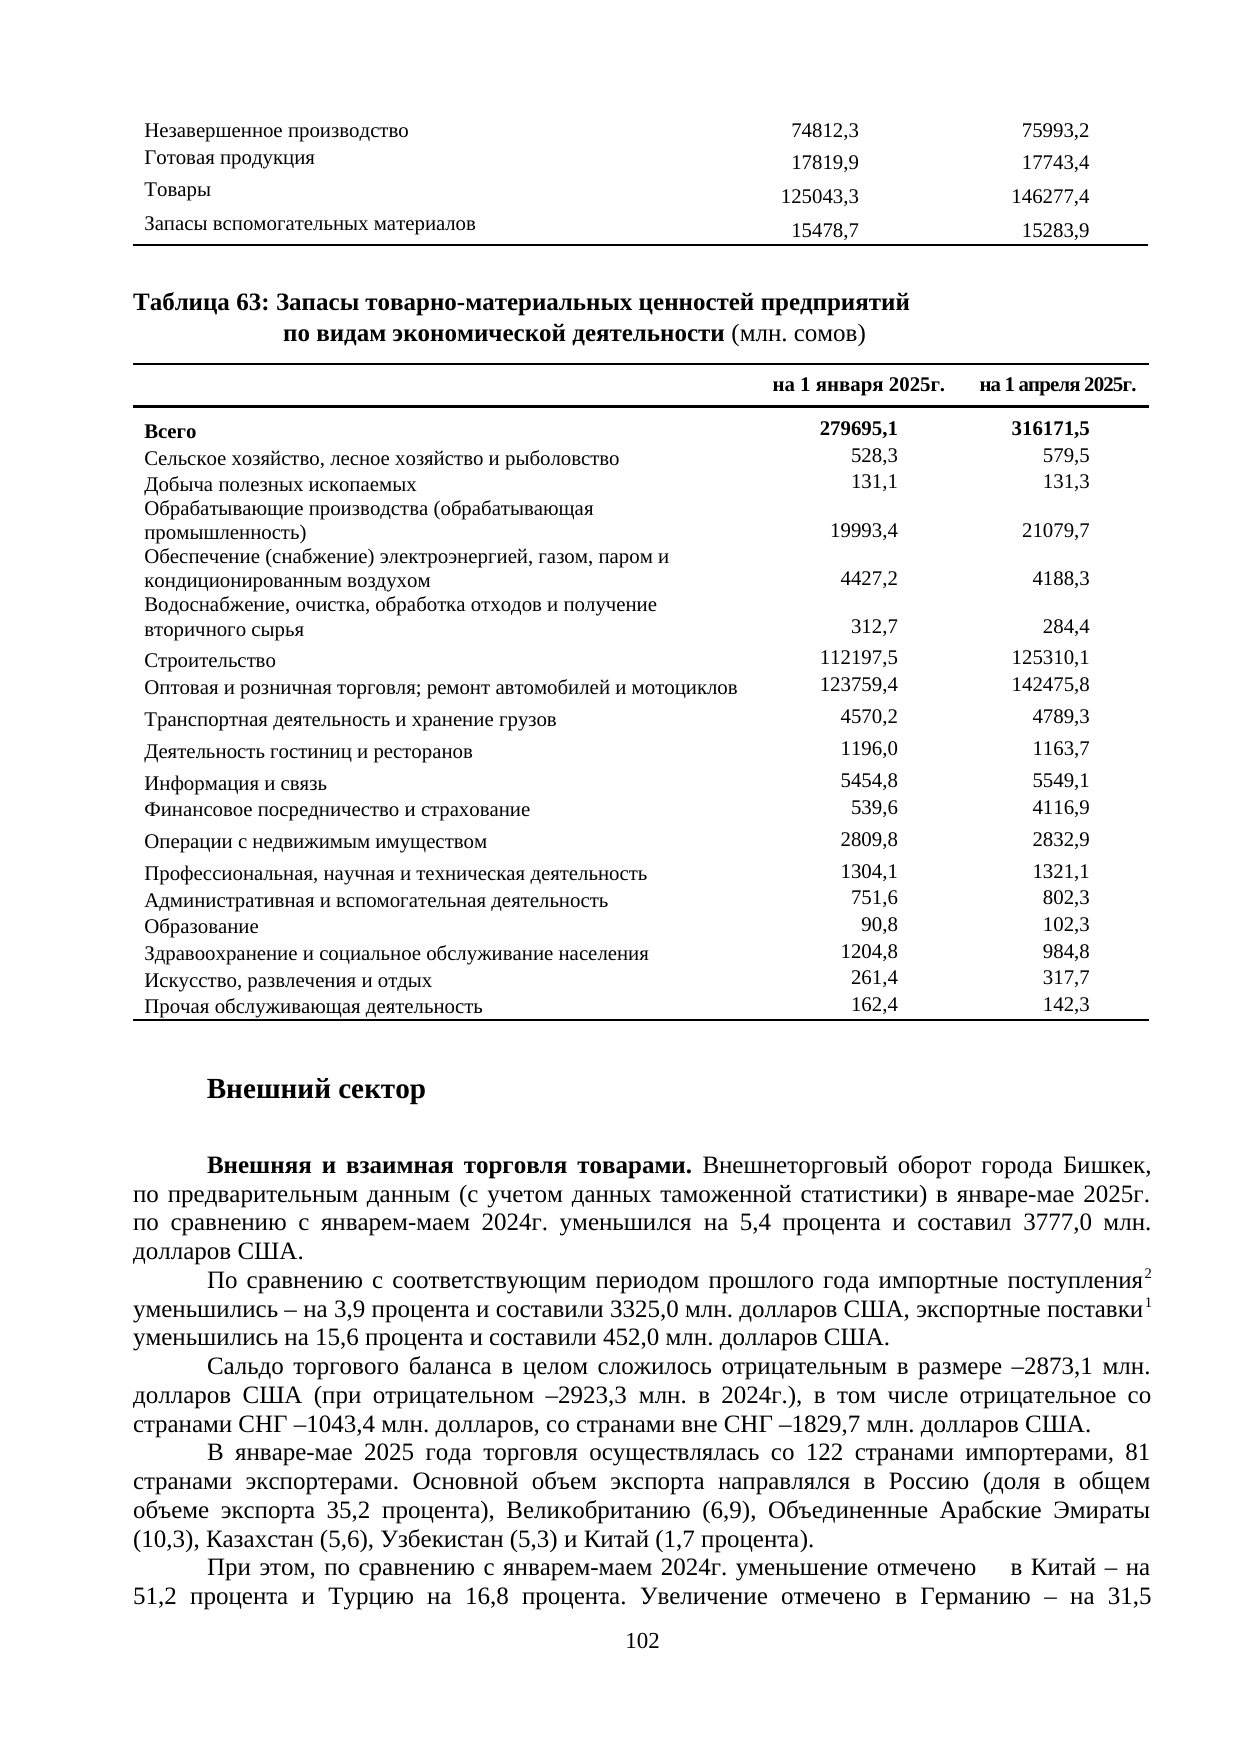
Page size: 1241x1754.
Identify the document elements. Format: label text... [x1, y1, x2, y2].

text Внешняя и взаимная торговля товарами. Внешнеторговый оборот города Бишкек, по предварительным данным (с учетом данных таможенной статистики) в январе-мае 2025г. по сравнению с январем-маем 2024г. уменьшился на 5,4 процента и составил 3777,0 млн. долларов США. [133, 1150, 1152, 1265]
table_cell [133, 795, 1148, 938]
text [133, 1552, 1152, 1610]
text Сальдо торгового баланса в целом сложилось отрицательным в размере –2873,1 млн. долларов США (при отрицательном –2923,3 млн. в 2024г.), в том числе отрицательное со странами СНГ –1043,4 млн. долларов, со странами вне СНГ –1829,7 млн. долларов США. [133, 1351, 1152, 1437]
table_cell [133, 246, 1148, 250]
text Таблица 63: Запасы товарно-материальных ценностей предприятий по видам экономической деятельности (млн. сомов) [133, 287, 1152, 347]
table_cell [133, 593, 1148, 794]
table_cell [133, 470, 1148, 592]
text В январе-мае 2025 года торговля осуществлялась со 122 странами импортерами, 81 странами экспортерами. Основной объем экспорта направлялся в Россию (доля в общем объеме экспорта 35,2 процента), Великобританию (6,9), Объединенные Арабские Эмираты (10,3), Казахстан (5,6), Узбекистан (5,3) и Китай (1,7 процента). [133, 1437, 1152, 1552]
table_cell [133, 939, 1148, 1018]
text Внешний сектор [133, 1071, 1152, 1104]
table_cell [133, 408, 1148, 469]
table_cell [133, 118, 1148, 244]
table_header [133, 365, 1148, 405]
text По сравнению с соответствующим периодом прошлого года импортные поступления2 уменьшились – на 3,9 процента и составили 3325,0 млн. долларов США, экспортные поставки1 уменьшились на 15,6 процента и составили 452,0 млн. долларов США. [133, 1265, 1152, 1351]
